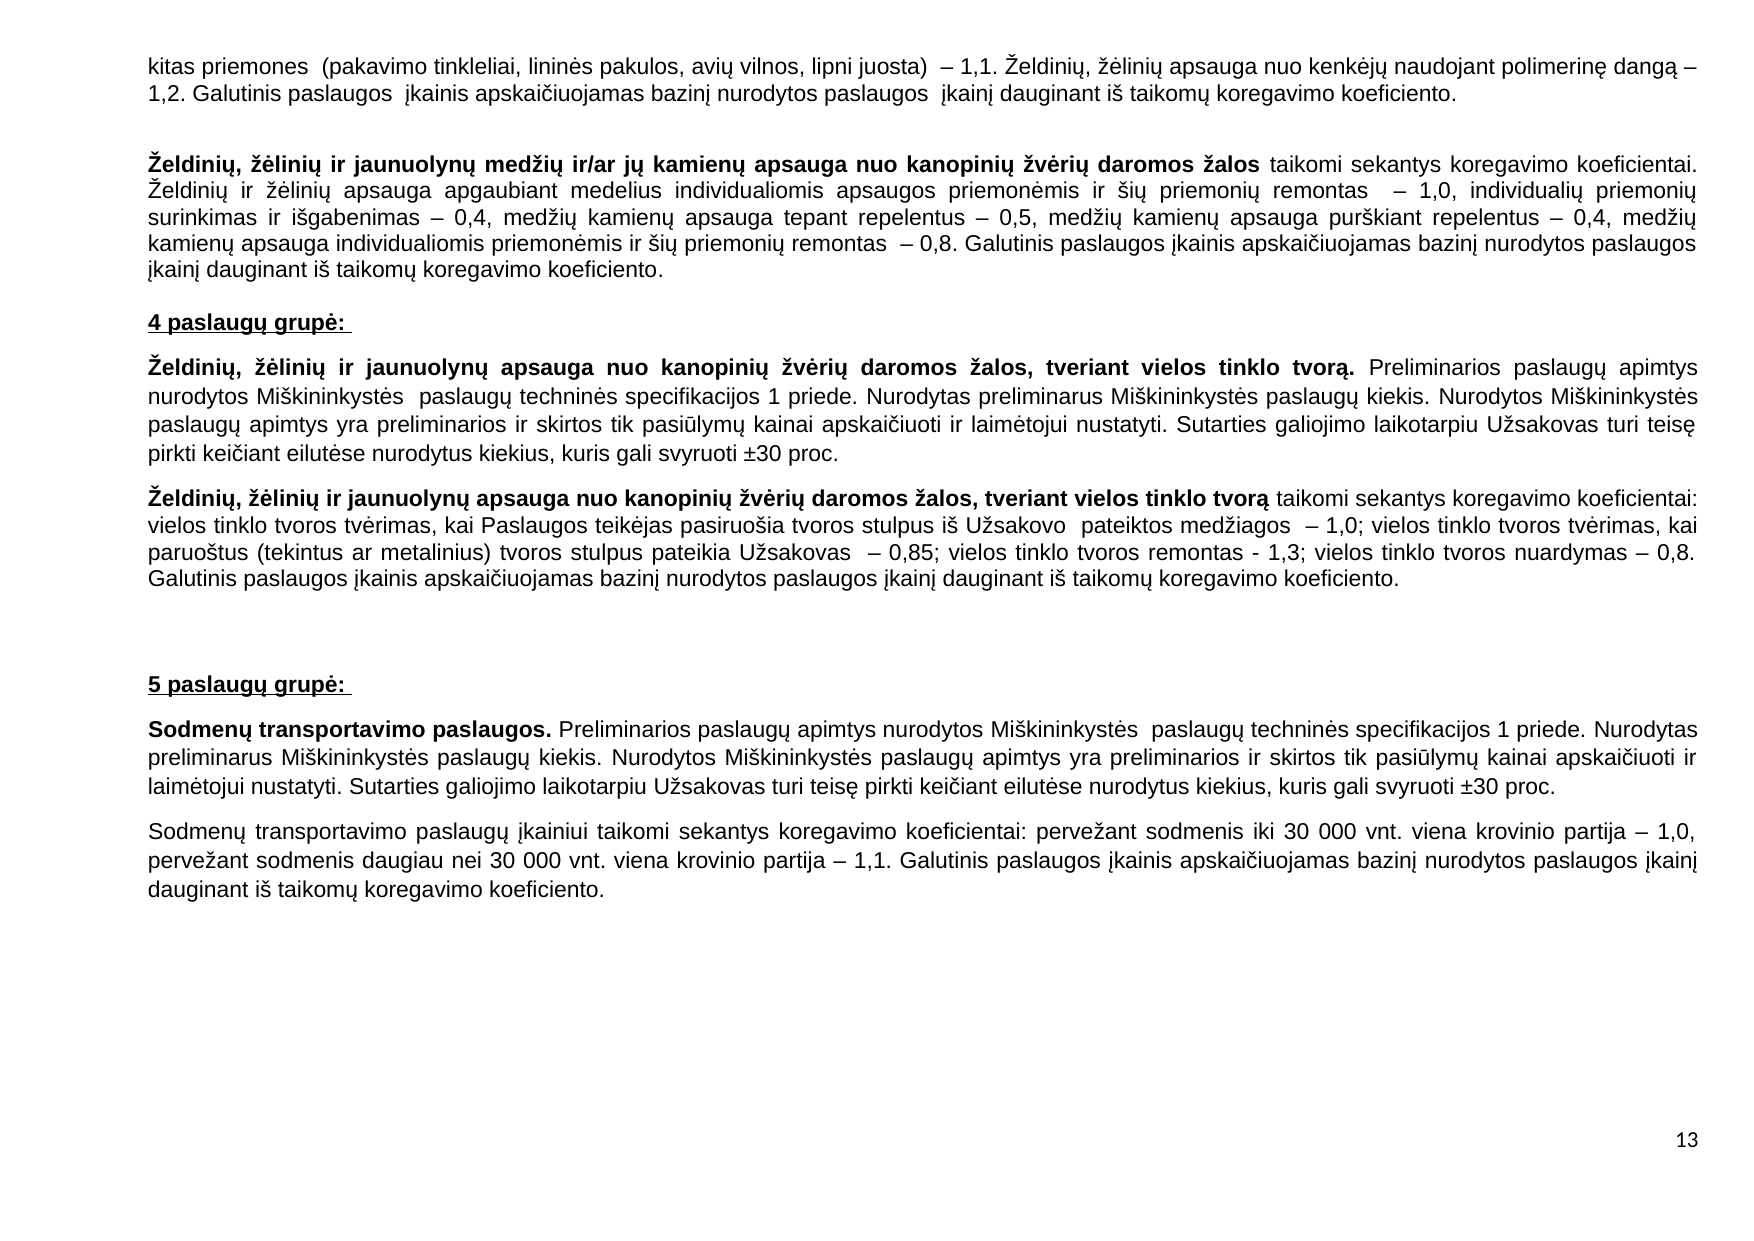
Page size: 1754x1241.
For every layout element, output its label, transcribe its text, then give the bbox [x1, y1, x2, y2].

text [148, 53, 1698, 106]
text 4 paslaugų grupė: [148, 309, 1698, 335]
text Sodmenų transportavimo paslaugų įkainiui taikomi sekantys koregavimo koeficientai: pervežant sodmenis iki 30 000 vnt. viena krovinio partija – 1,0, pervežant sodmenis daugiau nei 30 000 vnt. viena krovinio partija – 1,1. Galutinis paslaugos įkainis apskaičiuojamas bazinį nurodytos paslaugos įkainį dauginant iš taikomų koregavimo koeficiento. [148, 818, 1698, 903]
text Želdinių, žėlinių ir jaunuolynų apsauga nuo kanopinių žvėrių daromos žalos, tveriant vielos tinklo tvorą. Preliminarios paslaugų apimtys nurodytos Miškininkystės paslaugų techninės specifikacijos 1 priede. Nurodytas preliminarus Miškininkystės paslaugų kiekis. Nurodytos Miškininkystės paslaugų apimtys yra preliminarios ir skirtos tik pasiūlymų kainai apskaičiuoti ir laimėtojui nustatyti. Sutarties galiojimo laikotarpiu Užsakovas turi teisę pirkti keičiant eilutėse nurodytus kiekius, kuris gali svyruoti ±30 proc. [148, 354, 1698, 466]
text Želdinių, žėlinių ir jaunuolynų medžių ir/ar jų kamienų apsauga nuo kanopinių žvėrių daromos žalos taikomi sekantys koregavimo koeficientai. Želdinių ir žėlinių apsauga apgaubiant medelius individualiomis apsaugos priemonėmis ir šių priemonių remontas – 1,0, individualių priemonių surinkimas ir išgabenimas – 0,4, medžių kamienų apsauga tepant repelentus – 0,5, medžių kamienų apsauga purškiant repelentus – 0,4, medžių kamienų apsauga individualiomis priemonėmis ir šių priemonių remontas – 0,8. Galutinis paslaugos įkainis apskaičiuojamas bazinį nurodytos paslaugos įkainį dauginant iš taikomų koregavimo koeficiento. [148, 151, 1698, 283]
text 5 paslaugų grupė: [148, 671, 1698, 697]
text Želdinių, žėlinių ir jaunuolynų apsauga nuo kanopinių žvėrių daromos žalos, tveriant vielos tinklo tvorą taikomi sekantys koregavimo koeficientai: vielos tinklo tvoros tvėrimas, kai Paslaugos teikėjas pasiruošia tvoros stulpus iš Užsakovo pateiktos medžiagos – 1,0; vielos tinklo tvoros tvėrimas, kai paruoštus (tekintus ar metalinius) tvoros stulpus pateikia Užsakovas – 0,85; vielos tinklo tvoros remontas - 1,3; vielos tinklo tvoros nuardymas – 0,8. Galutinis paslaugos įkainis apskaičiuojamas bazinį nurodytos paslaugos įkainį dauginant iš taikomų koregavimo koeficiento. [148, 484, 1698, 592]
text Sodmenų transportavimo paslaugos. Preliminarios paslaugų apimtys nurodytos Miškininkystės paslaugų techninės specifikacijos 1 priede. Nurodytas preliminarus Miškininkystės paslaugų kiekis. Nurodytos Miškininkystės paslaugų apimtys yra preliminarios ir skirtos tik pasiūlymų kainai apskaičiuoti ir laimėtojui nustatyti. Sutarties galiojimo laikotarpiu Užsakovas turi teisę pirkti keičiant eilutėse nurodytus kiekius, kuris gali svyruoti ±30 proc. [148, 716, 1698, 799]
